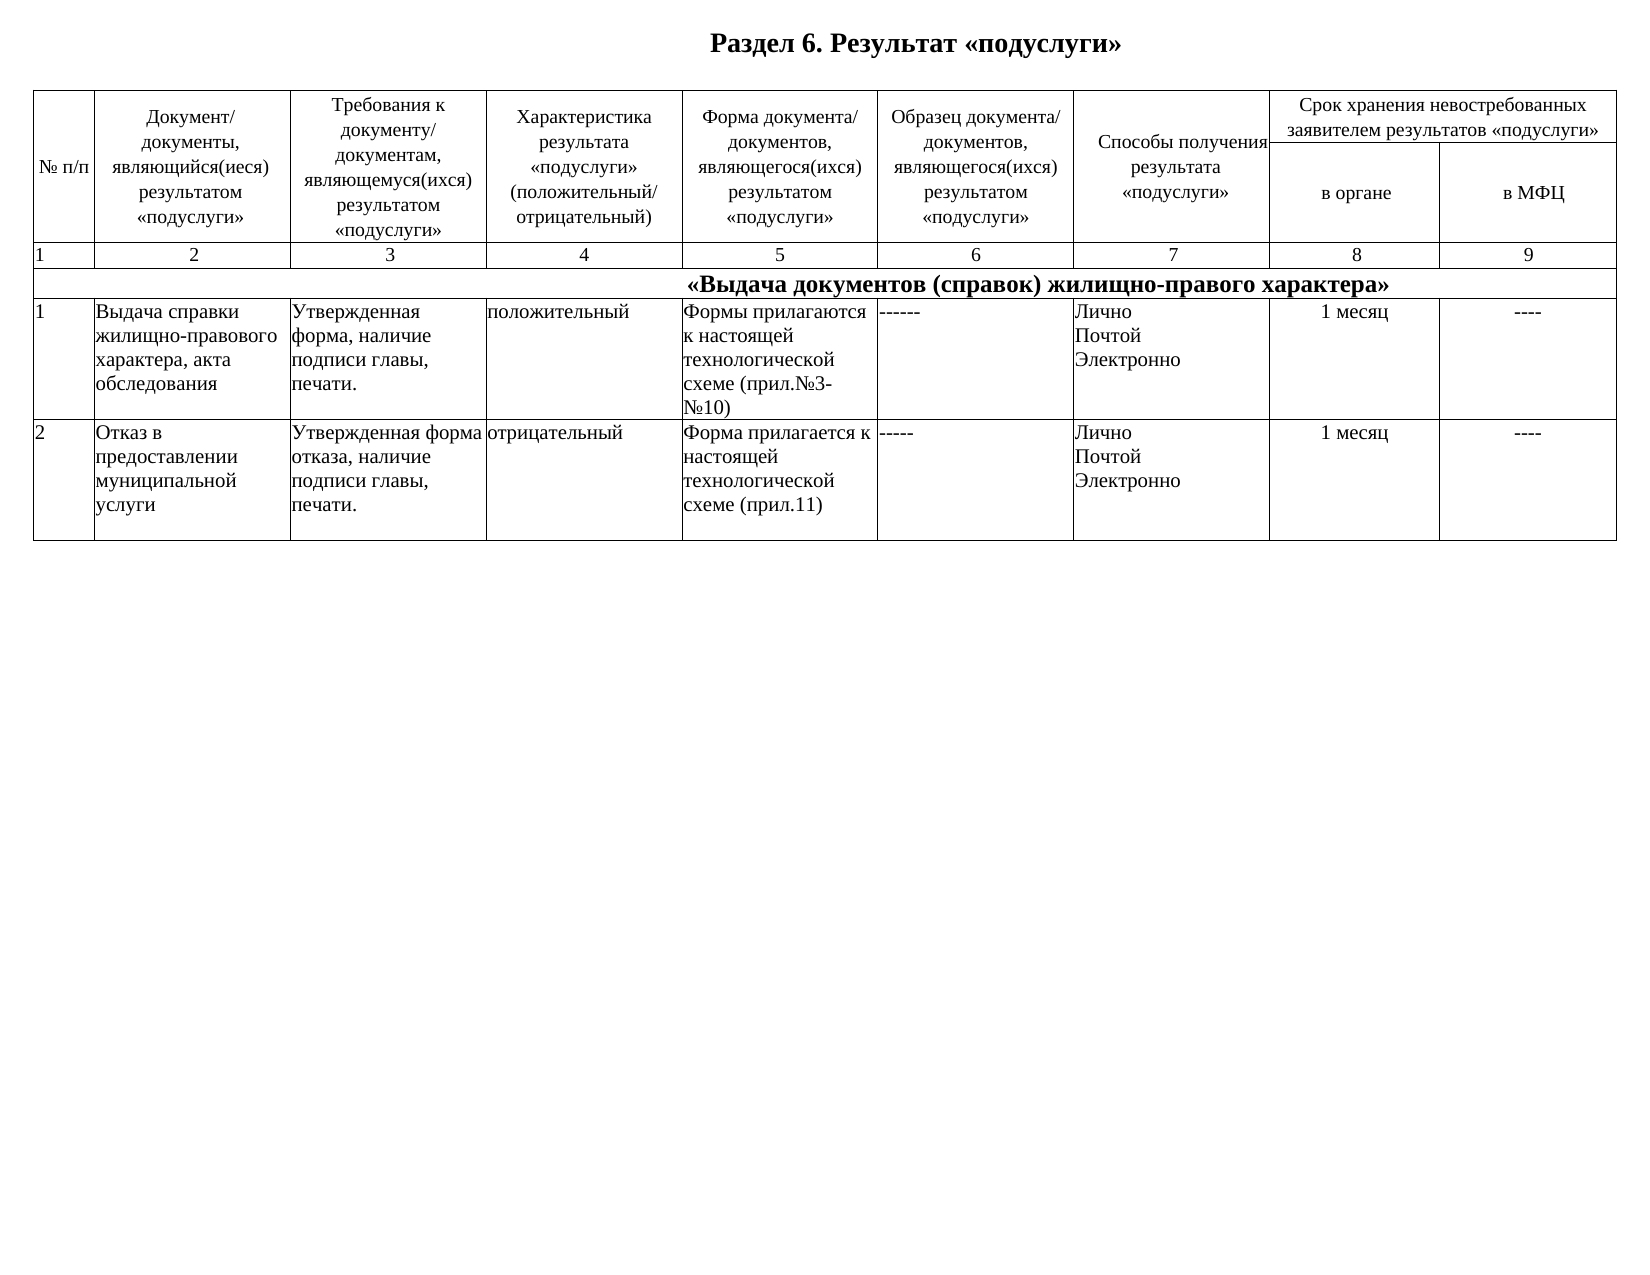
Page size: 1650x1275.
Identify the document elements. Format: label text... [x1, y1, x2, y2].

table_cell «Выдача документов (справок) жилищно-правого характера» [34, 269, 1616, 297]
table_header Характеристика результата «подуслуги» (положительный/ отрицательный) [487, 91, 682, 242]
table_cell 7 [1074, 243, 1269, 268]
table_cell Утвержденная форма отказа, наличие подписи главы, печати. [291, 420, 486, 540]
table_cell 3 [291, 243, 486, 268]
table_cell ---- [1440, 299, 1616, 419]
table_cell ----- [878, 420, 1073, 540]
table_header Способы получения результата «подуслуги» [1074, 91, 1269, 242]
table_cell Отказ в предоставлении муниципальной услуги [95, 420, 290, 540]
table_cell 2 [34, 420, 94, 540]
table_cell 1 [34, 243, 94, 268]
table_cell 4 [487, 243, 682, 268]
table_cell ---- [1440, 420, 1616, 540]
table_header Срок хранения невостребованных заявителем результатов «подуслуги» [1270, 91, 1616, 142]
table_cell 5 [683, 243, 877, 268]
table_cell Лично Почтой Электронно [1074, 299, 1269, 419]
table_cell 9 [1440, 243, 1616, 268]
table_header Требования к документу/ документам, являющемуся(ихся) результатом «подуслуги» [291, 91, 486, 242]
table_cell в органе [1270, 143, 1439, 242]
table_cell 1 месяц [1270, 420, 1439, 540]
table_cell 1 [34, 299, 94, 419]
table_cell Формы прилагаются к настоящей технологической схеме (прил.№3-№10) [683, 299, 877, 419]
table_header Документ/ документы, являющийся(иеся) результатом «подуслуги» [95, 91, 290, 242]
table_cell в МФЦ [1440, 143, 1616, 242]
table_cell отрицательный [487, 420, 682, 540]
table_cell Лично Почтой Электронно [1074, 420, 1269, 540]
text Раздел 6. Результат «подуслуги» [710, 29, 1532, 58]
table_cell Выдача справки жилищно-правового характера, акта обследования [95, 299, 290, 419]
table_cell положительный [487, 299, 682, 419]
table_cell 2 [95, 243, 290, 268]
table_cell Форма прилагается к настоящей технологической схеме (прил.11) [683, 420, 877, 540]
table_header Образец документа/ документов, являющегося(ихся) результатом «подуслуги» [878, 91, 1073, 242]
table_cell ------ [878, 299, 1073, 419]
table_cell Утвержденная форма, наличие подписи главы, печати. [291, 299, 486, 419]
table_cell 8 [1270, 243, 1439, 268]
table_header Форма документа/ документов, являющегося(ихся) результатом «подуслуги» [683, 91, 877, 242]
table_header № п/п [34, 91, 94, 242]
table_cell 6 [878, 243, 1073, 268]
table_cell 1 месяц [1270, 299, 1439, 419]
